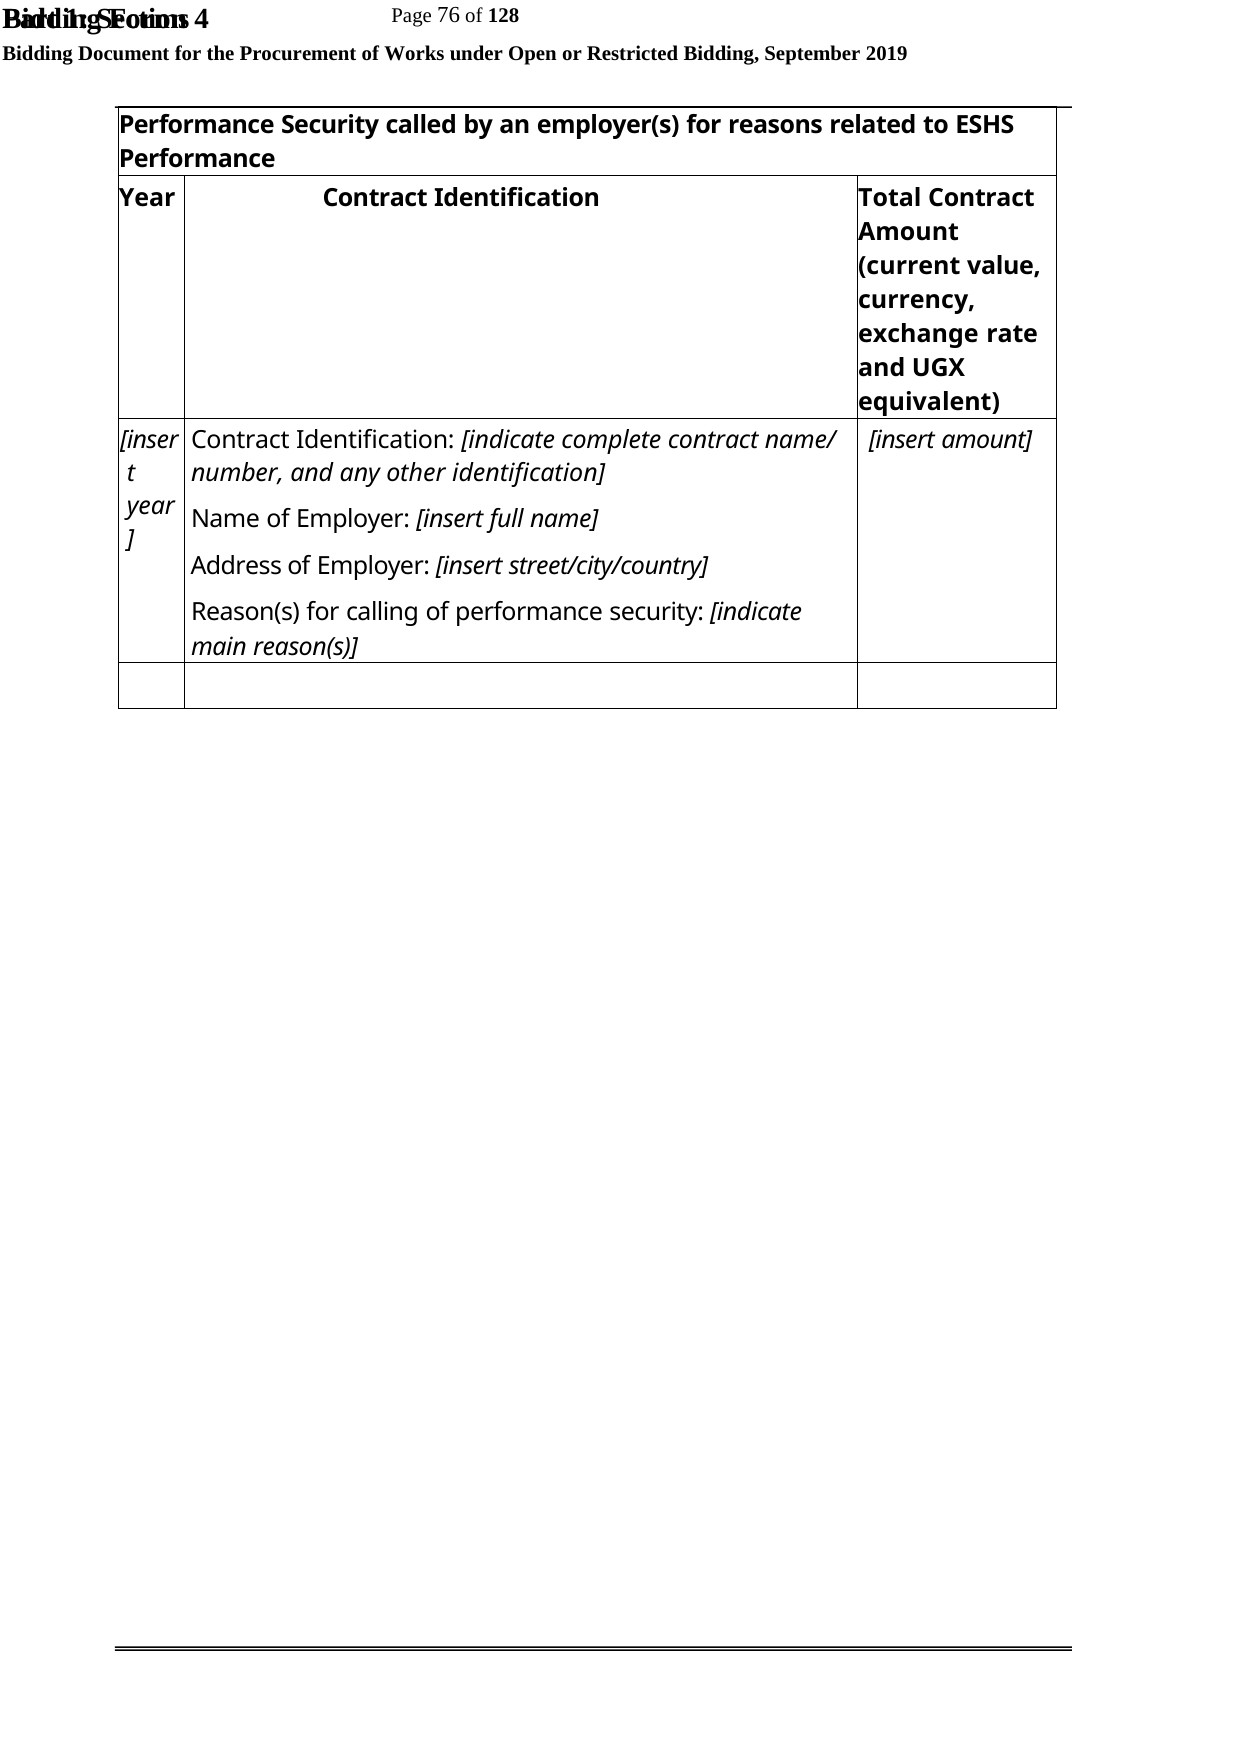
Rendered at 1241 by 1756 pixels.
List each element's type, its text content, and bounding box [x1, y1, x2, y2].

table_cell Contract Identification: [indicate complete contract name/ number, and any other identification] Name of Employer: [insert full name] Address of Employer: [insert street/city/country] Reason(s) for calling of performance security: [indicate main reason(s)] [185, 419, 857, 662]
table_header Performance Security called by an employer(s) for reasons related to ESHS Performance [119, 107, 1056, 175]
table_cell [185, 663, 857, 708]
table_cell [insert year] [119, 419, 184, 662]
table_cell Year [119, 176, 184, 418]
table_cell [858, 663, 1056, 708]
table_cell [insert amount] [858, 419, 1056, 662]
table_cell Contract Identification [185, 176, 857, 418]
table_cell Total Contract Amount (current value, currency, exchange rate and UGX equivalent) [858, 176, 1056, 418]
table_cell [119, 663, 184, 708]
